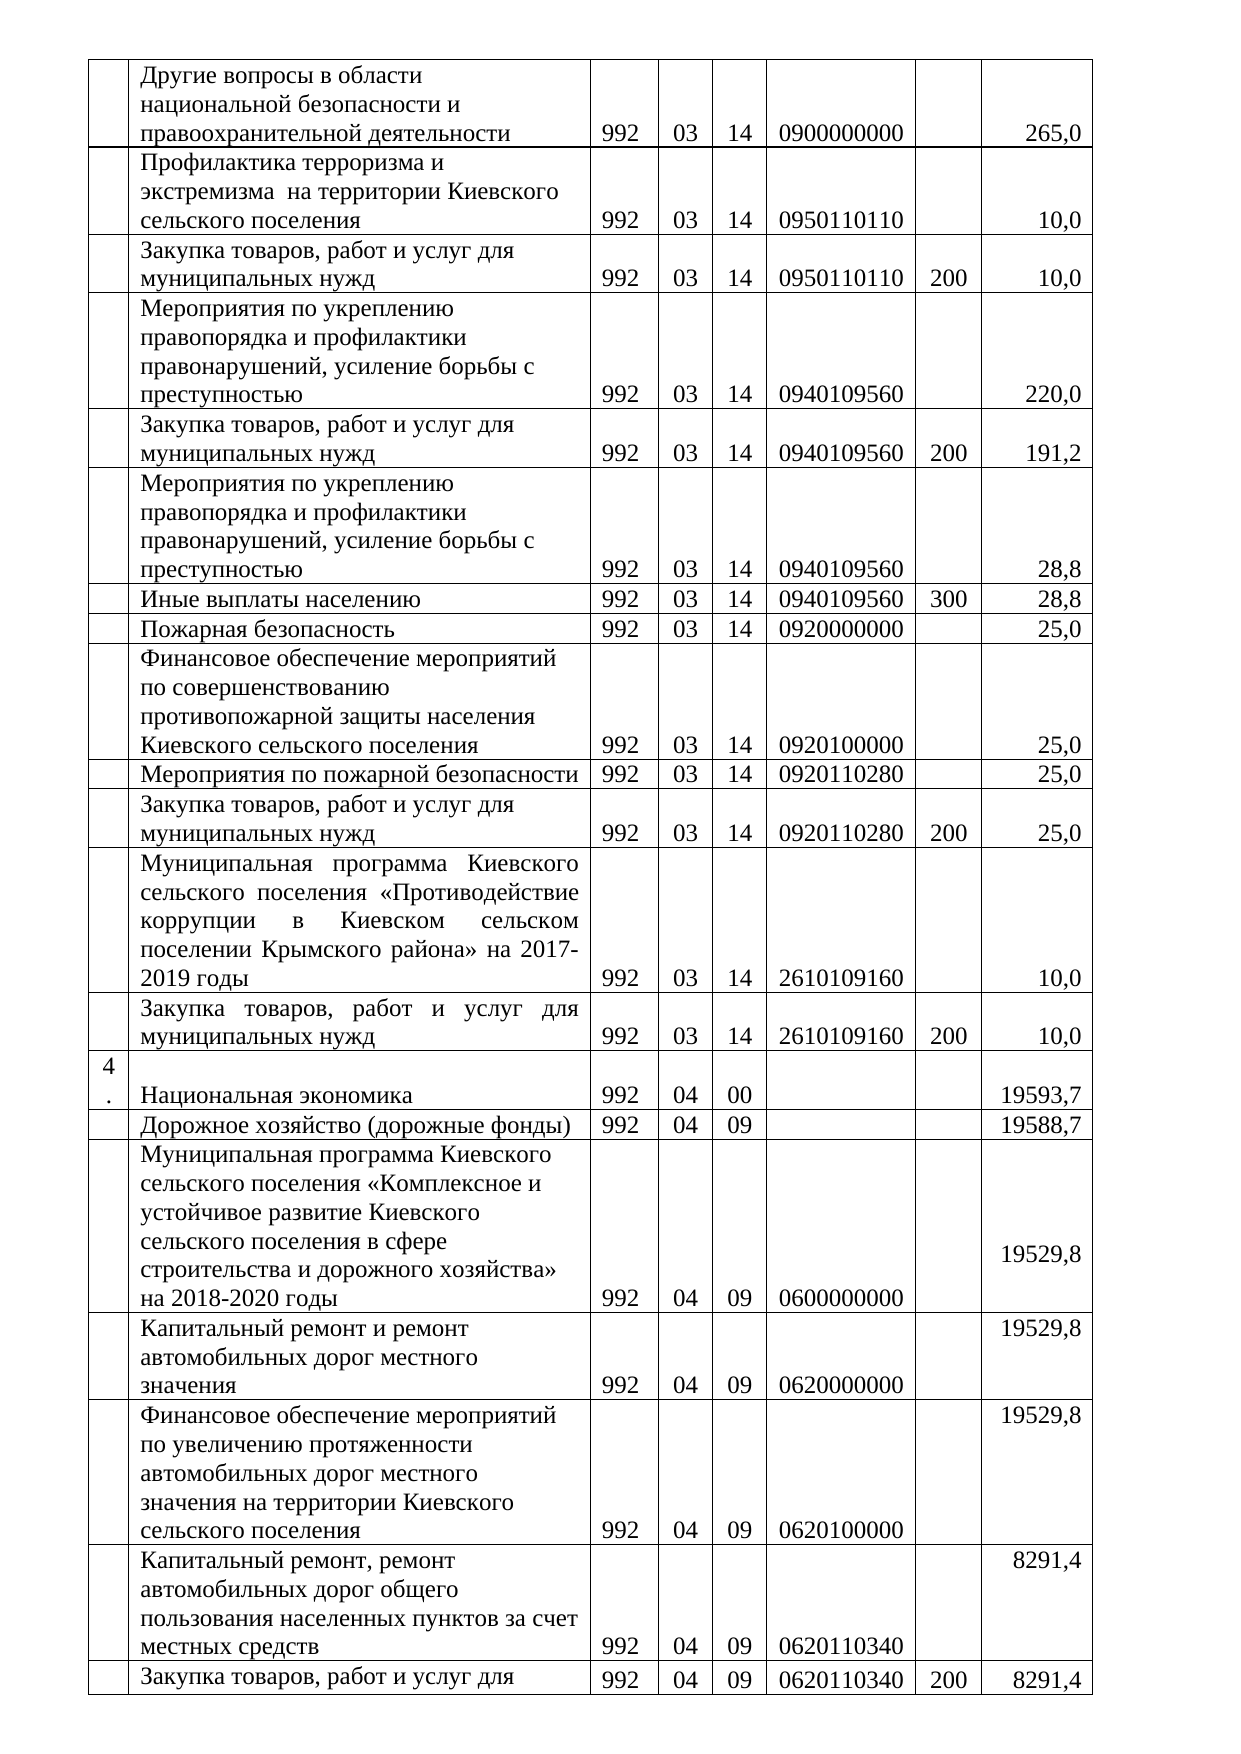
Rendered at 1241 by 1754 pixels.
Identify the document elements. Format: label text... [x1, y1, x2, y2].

table_cell 09 [713, 1400, 766, 1544]
table_cell 0920110280 [767, 789, 915, 847]
table_cell 0620100000 [767, 1400, 915, 1544]
table_cell 09 [713, 1140, 766, 1312]
table_cell Муниципальная программа Киевского сельского поселения «Комплексное и устойчивое развитие Киевского сельского поселения в сфере строительства и дорожного хозяйства» на 2018-2020 годы [129, 1140, 590, 1312]
table_cell 14 [713, 644, 766, 758]
table_cell 03 [659, 409, 712, 467]
table_cell 14 [713, 293, 766, 408]
table_cell 0940109560 [767, 293, 915, 408]
table_cell Национальная экономика [129, 1051, 590, 1109]
table_cell [89, 1400, 128, 1544]
table_cell 04 [659, 1110, 712, 1138]
table_cell Закупка товаров, работ и услуг для муниципальных нужд [129, 789, 590, 847]
table_cell Мероприятия по укреплению правопорядка и профилактики правонарушений, усиление борьбы с преступностью [129, 468, 590, 583]
table_cell 10,0 [982, 148, 1092, 234]
table_cell 03 [659, 60, 712, 146]
table_cell 03 [659, 993, 712, 1050]
table_cell [89, 60, 128, 146]
table_cell 4. [89, 1051, 128, 1109]
table_cell 2610109160 [767, 993, 915, 1050]
table_cell 04 [659, 1545, 712, 1660]
table_cell 992 [591, 148, 658, 234]
table_cell 14 [713, 468, 766, 583]
table_cell 14 [713, 993, 766, 1050]
table_cell 992 [591, 614, 658, 642]
table_cell Другие вопросы в области национальной безопасности и правоохранительной деятельности [129, 60, 590, 146]
table_cell [89, 1545, 128, 1660]
table_cell 14 [713, 789, 766, 847]
table_cell [89, 235, 128, 292]
table_cell 992 [591, 1313, 658, 1399]
table_cell 03 [659, 235, 712, 292]
table_cell [916, 293, 981, 408]
table_cell 04 [659, 1140, 712, 1312]
table_cell Мероприятия по укреплению правопорядка и профилактики правонарушений, усиление борьбы с преступностью [129, 293, 590, 408]
table_cell 220,0 [982, 293, 1092, 408]
table_cell 25,0 [982, 614, 1092, 642]
table_cell [916, 1110, 981, 1138]
table_cell 0920000000 [767, 614, 915, 642]
table_cell [916, 1313, 981, 1399]
table_cell 09 [713, 1313, 766, 1399]
table_cell 19529,8 [982, 1140, 1092, 1312]
table_cell 2610109160 [767, 848, 915, 992]
table_cell 0600000000 [767, 1140, 915, 1312]
table_cell [89, 584, 128, 613]
table_cell 14 [713, 60, 766, 146]
table_cell 0620110340 [767, 1545, 915, 1660]
table_cell 25,0 [982, 760, 1092, 788]
table_cell 03 [659, 789, 712, 847]
table_cell 992 [591, 789, 658, 847]
table_cell Финансовое обеспечение мероприятий по увеличению протяженности автомобильных дорог местного значения на территории Киевского сельского поселения [129, 1400, 590, 1544]
table_cell 03 [659, 760, 712, 788]
table_cell 19593,7 [982, 1051, 1092, 1109]
table_cell 0900000000 [767, 60, 915, 146]
table_cell 191,2 [982, 409, 1092, 467]
table_cell 992 [591, 1110, 658, 1138]
table_cell 0940109560 [767, 584, 915, 613]
table_cell 03 [659, 584, 712, 613]
table_cell 0620000000 [767, 1313, 915, 1399]
table_cell 992 [591, 848, 658, 992]
table_cell Дорожное хозяйство (дорожные фонды) [129, 1110, 590, 1138]
table_cell 0950110110 [767, 235, 915, 292]
table_cell 04 [659, 1313, 712, 1399]
table_cell 0620110340 [767, 1661, 915, 1694]
table_cell 09 [713, 1110, 766, 1138]
table_cell 09 [713, 1661, 766, 1694]
table_cell [89, 614, 128, 642]
table_cell 04 [659, 1661, 712, 1694]
table_cell Иные выплаты населению [129, 584, 590, 613]
table_cell 992 [591, 409, 658, 467]
table_cell Закупка товаров, работ и услуг для муниципальных нужд [129, 235, 590, 292]
table_cell 992 [591, 235, 658, 292]
table_cell 992 [591, 644, 658, 758]
table_cell 992 [591, 60, 658, 146]
table_cell 0950110110 [767, 148, 915, 234]
table_cell 00 [713, 1051, 766, 1109]
table_cell Муниципальная программа Киевского сельского поселения «Противодействие коррупции в Киевском сельском поселении Крымского района» на 2017-2019 годы [129, 848, 590, 992]
table_cell 03 [659, 148, 712, 234]
table_cell 10,0 [982, 993, 1092, 1050]
table_cell 200 [916, 789, 981, 847]
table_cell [129, 1661, 590, 1694]
table_cell 14 [713, 409, 766, 467]
table_cell Закупка товаров, работ и услуг для муниципальных нужд [129, 993, 590, 1050]
table_cell [89, 1313, 128, 1399]
table_cell 992 [591, 293, 658, 408]
table_cell Финансовое обеспечение мероприятий по совершенствованию противопожарной защиты населения Киевского сельского поселения [129, 644, 590, 758]
table_cell 0920110280 [767, 760, 915, 788]
table_cell [89, 848, 128, 992]
table_cell 992 [591, 760, 658, 788]
table_cell 14 [713, 148, 766, 234]
table_cell 992 [591, 1545, 658, 1660]
table_cell [89, 293, 128, 408]
table_cell [89, 409, 128, 467]
table_cell 14 [713, 760, 766, 788]
table_cell [89, 1661, 128, 1694]
table_cell [916, 760, 981, 788]
table_cell 09 [713, 1545, 766, 1660]
table_cell Пожарная безопасность [129, 614, 590, 642]
table_cell 992 [591, 1661, 658, 1694]
table_cell 03 [659, 468, 712, 583]
table_cell [916, 1051, 981, 1109]
table_cell 992 [591, 468, 658, 583]
table_cell [89, 1140, 128, 1312]
table_cell 10,0 [982, 848, 1092, 992]
table_cell [89, 148, 128, 234]
table_cell 14 [713, 614, 766, 642]
table_cell [89, 789, 128, 847]
table_cell 19588,7 [982, 1110, 1092, 1138]
table_cell 03 [659, 293, 712, 408]
table_cell 200 [916, 993, 981, 1050]
table_cell 992 [591, 1051, 658, 1109]
table_cell [916, 1545, 981, 1660]
table_cell 14 [713, 848, 766, 992]
table_cell 992 [591, 1400, 658, 1544]
table_cell [916, 644, 981, 758]
table_cell [916, 1400, 981, 1544]
table_cell 25,0 [982, 789, 1092, 847]
table_cell 992 [591, 1140, 658, 1312]
table_cell [916, 848, 981, 992]
table_cell 300 [916, 584, 981, 613]
table_cell [916, 148, 981, 234]
table_cell [89, 468, 128, 583]
table_cell 14 [713, 584, 766, 613]
table_cell [916, 468, 981, 583]
table_cell 03 [659, 848, 712, 992]
table_cell 8291,4 [982, 1661, 1092, 1694]
table_cell [916, 1140, 981, 1312]
table_cell Капитальный ремонт, ремонт автомобильных дорог общего пользования населенных пунктов за счет местных средств [129, 1545, 590, 1660]
table_cell 265,0 [982, 60, 1092, 146]
table_cell Профилактика терроризма и экстремизма на территории Киевского сельского поселения [129, 148, 590, 234]
table_cell 14 [713, 235, 766, 292]
table_cell 25,0 [982, 644, 1092, 758]
table_cell 992 [591, 993, 658, 1050]
table_cell 04 [659, 1051, 712, 1109]
table_cell 04 [659, 1400, 712, 1544]
table_cell Капитальный ремонт и ремонт автомобильных дорог местного значения [129, 1313, 590, 1399]
table_cell [916, 60, 981, 146]
table_cell 0940109560 [767, 468, 915, 583]
table_cell 03 [659, 614, 712, 642]
table_cell [89, 644, 128, 758]
table_cell 8291,4 [982, 1545, 1092, 1660]
table_cell 10,0 [982, 235, 1092, 292]
table_cell [89, 1110, 128, 1138]
table_cell 0920100000 [767, 644, 915, 758]
table_cell [89, 760, 128, 788]
table_cell 992 [591, 584, 658, 613]
table_cell 28,8 [982, 584, 1092, 613]
table_cell 19529,8 [982, 1400, 1092, 1544]
table_cell 200 [916, 409, 981, 467]
table_cell 28,8 [982, 468, 1092, 583]
table_cell Закупка товаров, работ и услуг для муниципальных нужд [129, 409, 590, 467]
table_cell [89, 993, 128, 1050]
table_cell 200 [916, 235, 981, 292]
table_cell [767, 1110, 915, 1138]
table_cell [916, 614, 981, 642]
table_cell Мероприятия по пожарной безопасности [129, 760, 590, 788]
table_cell [767, 1051, 915, 1109]
table_cell 19529,8 [982, 1313, 1092, 1399]
table_cell 200 [916, 1661, 981, 1694]
table_cell 03 [659, 644, 712, 758]
table_cell 0940109560 [767, 409, 915, 467]
